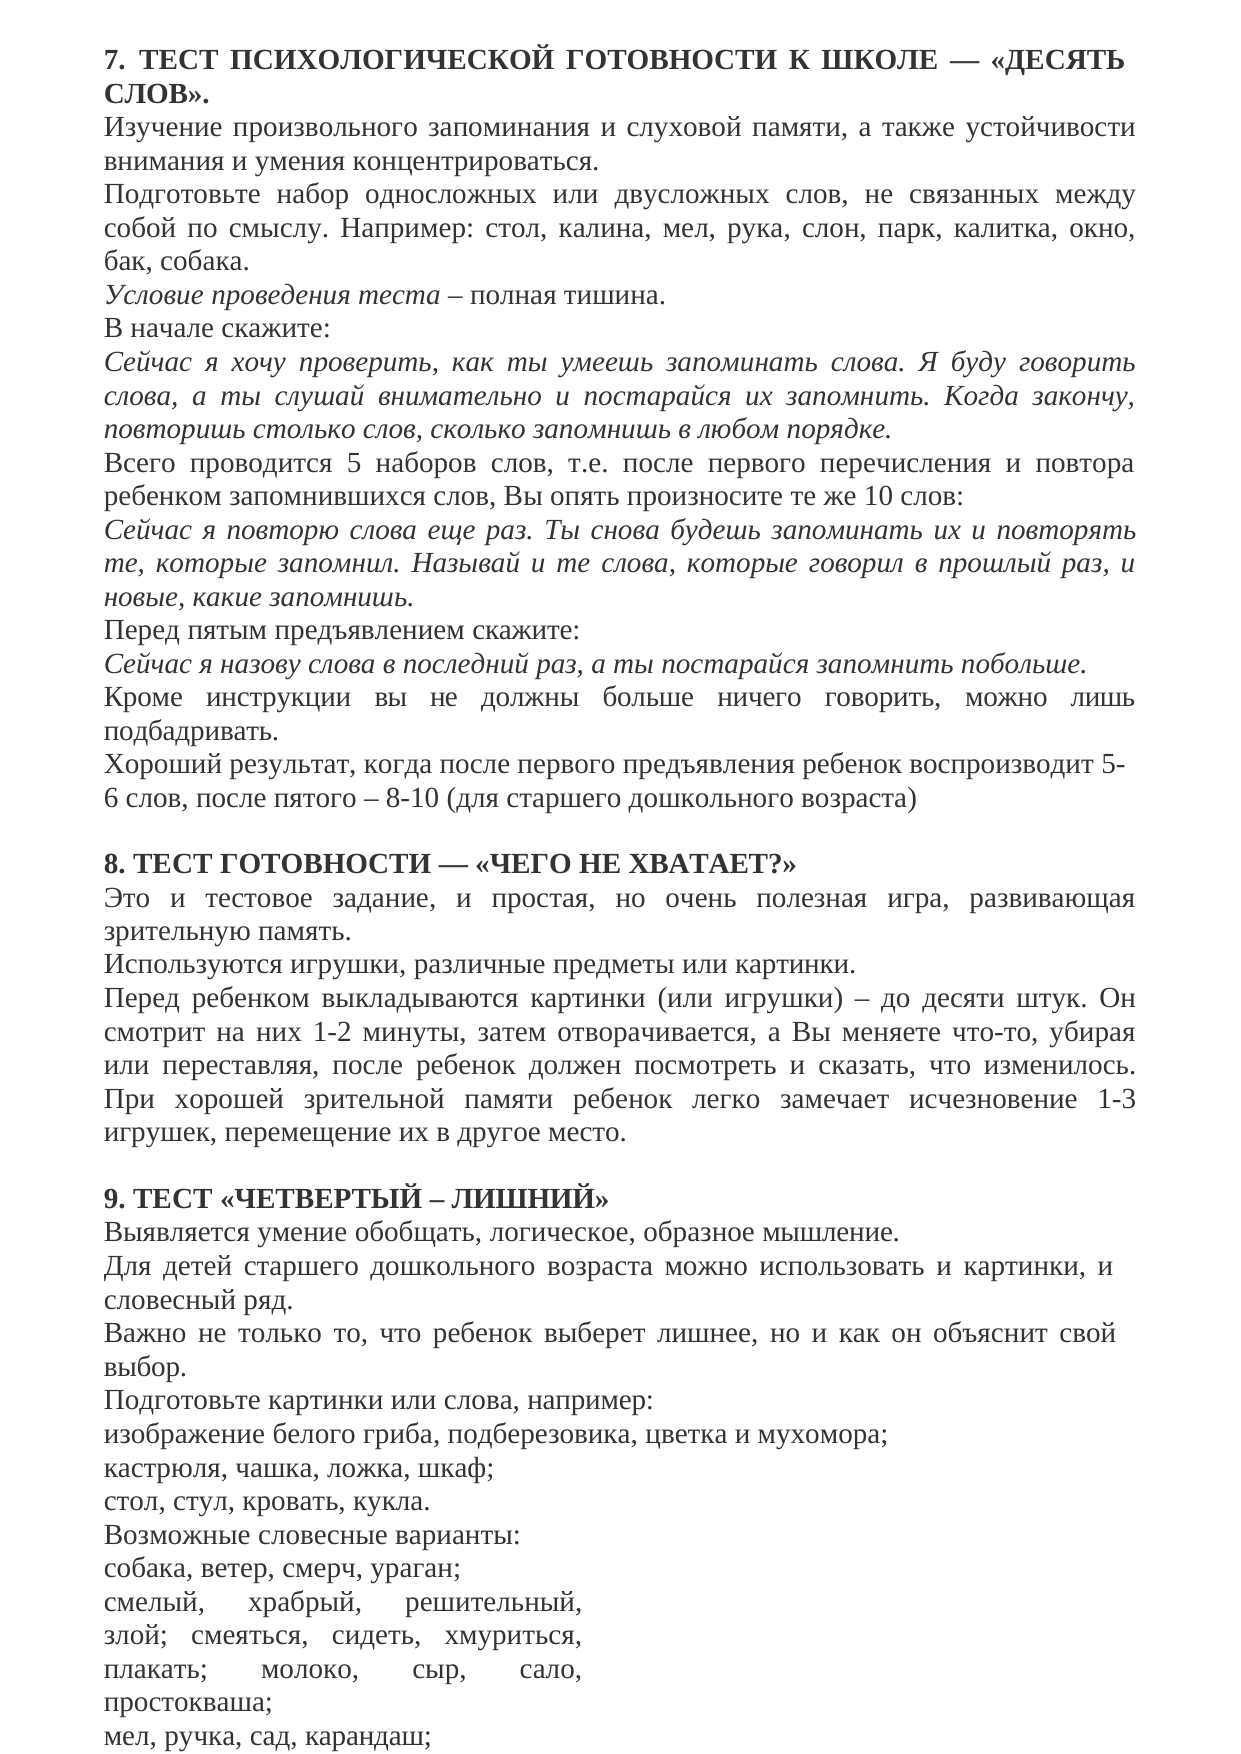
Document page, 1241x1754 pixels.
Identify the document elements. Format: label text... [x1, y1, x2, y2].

text Используются игрушки, различные предметы или картинки. [103, 947, 1148, 980]
text Подготовьте набор односложных или двусложных слов, не связанных между собой по смыслу. Например: стол, калина, мел, рука, слон, парк, калитка, окно, бак, собака. [103, 176, 1137, 277]
text Подготовьте картинки или слова, например: [103, 1383, 1148, 1416]
subtitle ТЕСТ «ЧЕТВЕРТЫЙ – ЛИШНИЙ» [103, 1182, 1148, 1215]
text Сейчас я назову слова в последний раз, а ты постарайся запомнить побольше. Кроме инструкции вы не должны больше ничего говорить, можно лишь подбадривать. [103, 646, 1137, 747]
subtitle ТЕСТ ПСИХОЛОГИЧЕСКОЙ ГОТОВНОСТИ К ШКОЛЕ — «ДЕСЯТЬ СЛОВ». [103, 42, 1137, 109]
text Сейчас я хочу проверить, как ты умеешь запоминать слова. Я буду говорить слова, а ты слушай внимательно и постарайся их запомнить. Когда закончу, повторишь столько слов, сколько запомнишь в любом порядке. [103, 344, 1136, 445]
text стол, стул, кровать, кукла. Возможные словесные варианты: собака, ветер, смерч, ураган; [103, 1483, 575, 1584]
text Перед ребенком выкладываются картинки (или игрушки) – до десяти штук. Он смотрит на них 1-2 минуты, затем отворачивается, а Вы меняете что-то, убирая или переставляя, после ребенок должен посмотреть и сказать, что изменилось. При хорошей зрительной памяти ребенок легко замечает исчезновение 1-3 игрушек, перемещение их в другое место. [103, 980, 1137, 1148]
text Важно не только то, что ребенок выберет лишнее, но и как он объяснит свой выбор. [103, 1316, 1148, 1383]
text Для детей старшего дошкольного возраста можно использовать и картинки, и словесный ряд. [103, 1248, 1148, 1316]
text Выявляется умение обобщать, логическое, образное мышление. [103, 1215, 1148, 1248]
text смелый, храбрый, решительный, злой; смеяться, сидеть, хмуриться, плакать; молоко, сыр, сало, простокваша; [103, 1584, 582, 1718]
text Всего проводится 5 наборов слов, т.е. после первого перечисления и повтора ребенком запомнившихся слов, Вы опять произносите те же 10 слов: [103, 445, 1136, 512]
subtitle ТЕСТ ГОТОВНОСТИ — «ЧЕГО НЕ ХВАТАЕТ?» [103, 847, 1148, 880]
text Изучение произвольного запоминания и слуховой памяти, а также устойчивости внимания и умения концентрироваться. [103, 109, 1137, 176]
text мел, ручка, сад, карандаш; [103, 1718, 1148, 1752]
text Сейчас я повторю слова еще раз. Ты снова будешь запоминать их и повторять те, которые запомнил. Называй и те слова, которые говорил в прошлый раз, и новые, какие запомнишь. [103, 512, 1137, 612]
text Хороший результат, когда после первого предъявления ребенок воспроизводит 5- 6 слов, после пятого – 8-10 (для старшего дошкольного возраста) [103, 747, 1137, 814]
text изображение белого гриба, подберезовика, цветка и мухомора; кастрюля, чашка, ложка, шкаф; [103, 1416, 956, 1483]
text Перед пятым предъявлением скажите: [103, 612, 1148, 646]
text Это и тестовое задание, и простая, но очень полезная игра, развивающая зрительную память. [103, 880, 1136, 947]
text Условие проведения теста – полная тишина. В начале скажите: [103, 277, 666, 344]
